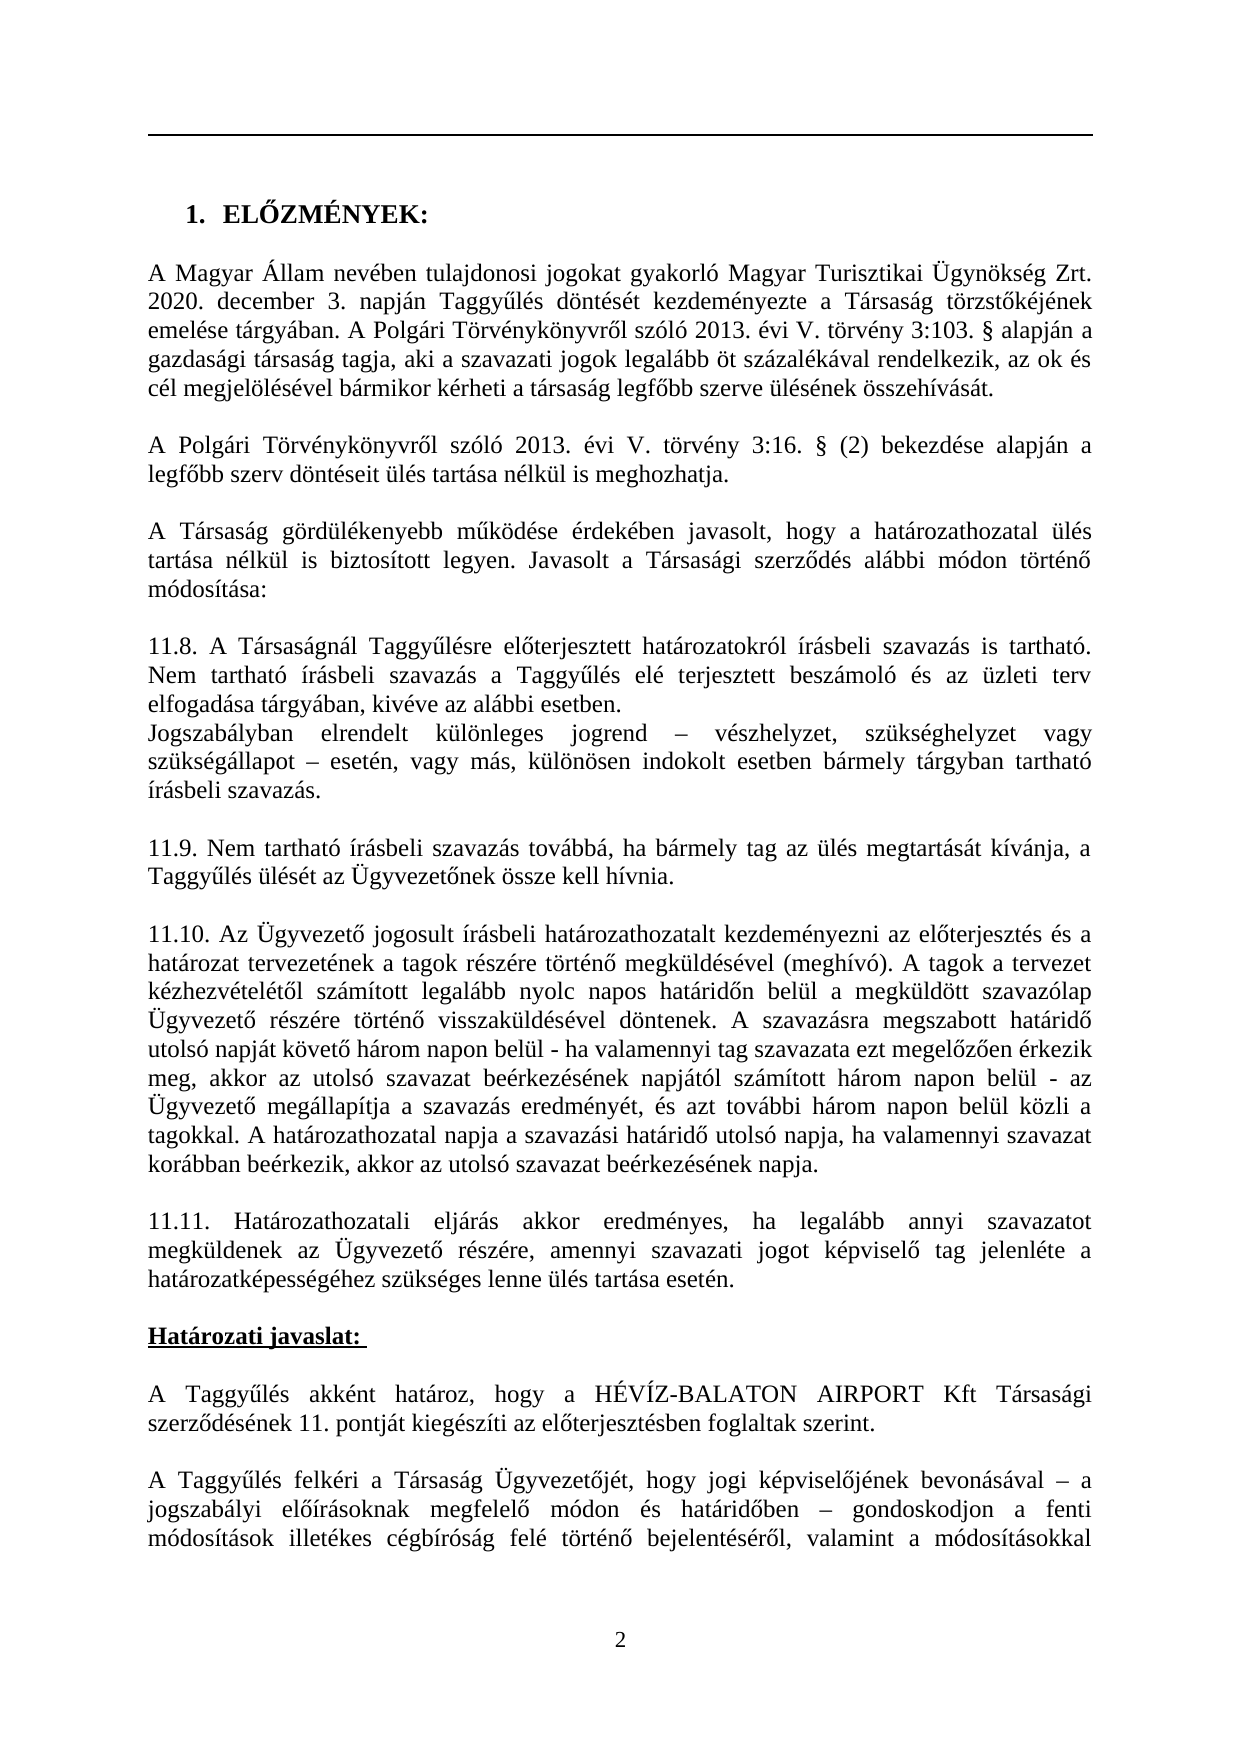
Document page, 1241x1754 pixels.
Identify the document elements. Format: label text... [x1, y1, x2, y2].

text A Polgári Törvénykönyvről szóló 2013. évi V. törvény 3:16. § (2) bekezdése alapján a legfőbb szerv döntéseit ülés tartása nélkül is meghozhatja. [148, 430, 1093, 488]
text A Magyar Állam nevében tulajdonosi jogokat gyakorló Magyar Turisztikai Ügynökség Zrt. 2020. december 3. napján Taggyűlés döntését kezdeményezte a Társaság törzstőkéjének emelése tárgyában. A Polgári Törvénykönyvről szóló 2013. évi V. törvény 3:103. § alapján a gazdasági társaság tagja, aki a szavazati jogok legalább öt százalékával rendelkezik, az ok és cél megjelölésével bármikor kérheti a társaság legfőbb szerve ülésének összehívását. [148, 258, 1093, 401]
text Jogszabályban elrendelt különleges jogrend – vészhelyzet, szükséghelyzet vagy szükségállapot – esetén, vagy más, különösen indokolt esetben bármely tárgyban tartható írásbeli szavazás. [148, 718, 1093, 804]
text 11.8. A Társaságnál Taggyűlésre előterjesztett határozatokról írásbeli szavazás is tartható. Nem tartható írásbeli szavazás a Taggyűlés elé terjesztett beszámoló és az üzleti terv elfogadása tárgyában, kivéve az alábbi esetben. [148, 631, 1093, 718]
text Határozati javaslat: [148, 1321, 1093, 1350]
text 11.11. Határozathozatali eljárás akkor eredményes, ha legalább annyi szavazatot megküldenek az Ügyvezető részére, amennyi szavazati jogot képviselő tag jelenléte a határozatképességéhez szükséges lenne ülés tartása esetén. [148, 1206, 1093, 1293]
subtitle ELŐZMÉNYEK: [185, 198, 1093, 229]
text A Társaság gördülékenyebb működése érdekében javasolt, hogy a határozathozatal ülés tartása nélkül is biztosított legyen. Javasolt a Társasági szerződés alábbi módon történő módosítása: [148, 516, 1093, 603]
text 11.10. Az Ügyvezető jogosult írásbeli határozathozatalt kezdeményezni az előterjesztés és a határozat tervezetének a tagok részére történő megküldésével (meghívó). A tagok a tervezet kézhezvételétől számított legalább nyolc napos határidőn belül a megküldött szavazólap Ügyvezető részére történő visszaküldésével döntenek. A szavazásra megszabott határidő utolsó napját követő három napon belül - ha valamennyi tag szavazata ezt megelőzően érkezik meg, akkor az utolsó szavazat beérkezésének napjától számított három napon belül - az Ügyvezető megállapítja a szavazás eredményét, és azt további három napon belül közli a tagokkal. A határozathozatal napja a szavazási határidő utolsó napja, ha valamennyi szavazat korábban beérkezik, akkor az utolsó szavazat beérkezésének napja. [148, 919, 1093, 1178]
text 11.9. Nem tartható írásbeli szavazás továbbá, ha bármely tag az ülés megtartását kívánja, a Taggyűlés ülését az Ügyvezetőnek össze kell hívnia. [148, 833, 1093, 890]
text A Taggyűlés akként határoz, hogy a HÉVÍZ-BALATON AIRPORT Kft Társasági szerződésének 11. pontját kiegészíti az előterjesztésben foglaltak szerint. [148, 1379, 1093, 1436]
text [148, 1465, 1093, 1551]
